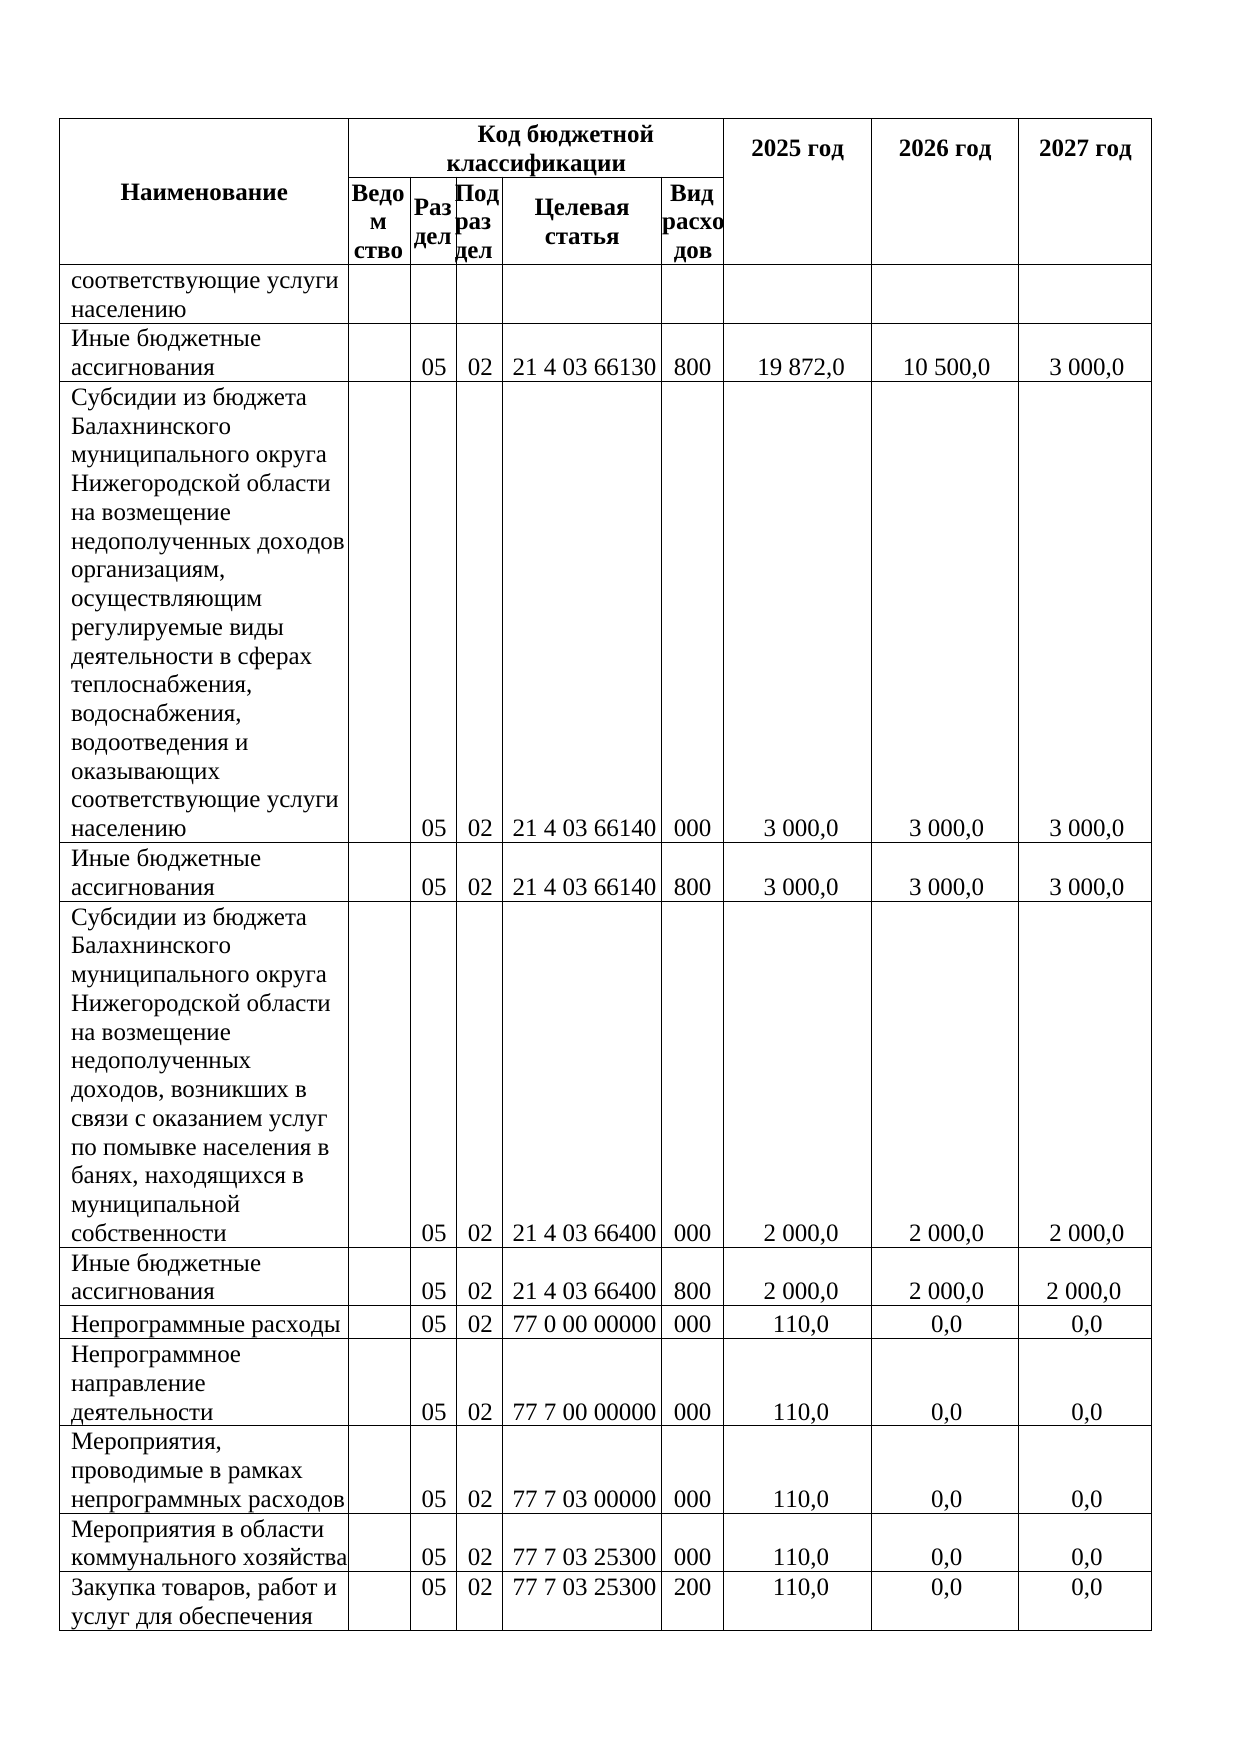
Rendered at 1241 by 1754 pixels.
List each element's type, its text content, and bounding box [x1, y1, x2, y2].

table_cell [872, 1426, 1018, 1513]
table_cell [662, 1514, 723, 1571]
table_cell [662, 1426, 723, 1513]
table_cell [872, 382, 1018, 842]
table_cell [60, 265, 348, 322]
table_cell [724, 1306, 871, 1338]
table_cell Ведом ство [349, 178, 410, 264]
table_header Код бюджетной классификации [349, 119, 723, 177]
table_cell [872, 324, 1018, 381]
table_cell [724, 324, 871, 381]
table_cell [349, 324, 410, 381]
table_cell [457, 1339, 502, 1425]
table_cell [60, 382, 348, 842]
table_cell [724, 177, 871, 264]
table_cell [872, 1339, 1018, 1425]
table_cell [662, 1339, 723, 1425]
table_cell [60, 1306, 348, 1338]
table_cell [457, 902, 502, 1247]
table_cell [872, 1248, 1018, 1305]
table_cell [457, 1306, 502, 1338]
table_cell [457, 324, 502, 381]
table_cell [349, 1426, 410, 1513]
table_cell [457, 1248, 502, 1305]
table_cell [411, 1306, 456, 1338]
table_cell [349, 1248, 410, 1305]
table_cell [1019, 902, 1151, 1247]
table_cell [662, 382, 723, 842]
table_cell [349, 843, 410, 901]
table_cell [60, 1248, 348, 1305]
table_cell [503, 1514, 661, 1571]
table_header 2026 год [872, 119, 1018, 177]
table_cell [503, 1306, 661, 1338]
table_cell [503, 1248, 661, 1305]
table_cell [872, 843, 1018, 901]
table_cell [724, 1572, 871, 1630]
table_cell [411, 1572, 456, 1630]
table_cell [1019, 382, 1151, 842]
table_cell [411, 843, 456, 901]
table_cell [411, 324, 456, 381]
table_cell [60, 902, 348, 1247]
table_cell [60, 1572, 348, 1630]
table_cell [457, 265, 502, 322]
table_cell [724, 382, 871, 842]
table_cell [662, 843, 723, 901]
table_header 2025 год [724, 119, 871, 177]
table_header 2027 год [1019, 119, 1151, 177]
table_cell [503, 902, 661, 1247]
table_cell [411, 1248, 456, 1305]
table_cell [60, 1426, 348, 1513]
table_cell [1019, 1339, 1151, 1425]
table_cell [872, 177, 1018, 264]
table_cell Под раз дел [457, 178, 502, 264]
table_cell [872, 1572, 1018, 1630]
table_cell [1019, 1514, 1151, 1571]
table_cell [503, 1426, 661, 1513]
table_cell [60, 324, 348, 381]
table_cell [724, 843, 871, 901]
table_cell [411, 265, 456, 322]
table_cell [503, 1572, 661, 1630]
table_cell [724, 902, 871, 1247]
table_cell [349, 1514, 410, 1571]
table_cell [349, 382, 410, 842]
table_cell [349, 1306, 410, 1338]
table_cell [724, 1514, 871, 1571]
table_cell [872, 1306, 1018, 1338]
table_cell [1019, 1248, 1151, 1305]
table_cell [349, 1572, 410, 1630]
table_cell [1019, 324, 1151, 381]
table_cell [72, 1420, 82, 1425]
table_cell Раз дел [411, 178, 456, 264]
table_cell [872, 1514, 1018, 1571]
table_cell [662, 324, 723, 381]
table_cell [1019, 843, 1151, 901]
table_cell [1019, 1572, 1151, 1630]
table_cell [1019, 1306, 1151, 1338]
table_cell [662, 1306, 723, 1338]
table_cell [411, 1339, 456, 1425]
table_cell Вид расходов [662, 178, 723, 264]
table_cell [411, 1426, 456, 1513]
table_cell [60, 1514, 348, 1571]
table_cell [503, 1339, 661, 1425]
table_cell [1019, 177, 1151, 264]
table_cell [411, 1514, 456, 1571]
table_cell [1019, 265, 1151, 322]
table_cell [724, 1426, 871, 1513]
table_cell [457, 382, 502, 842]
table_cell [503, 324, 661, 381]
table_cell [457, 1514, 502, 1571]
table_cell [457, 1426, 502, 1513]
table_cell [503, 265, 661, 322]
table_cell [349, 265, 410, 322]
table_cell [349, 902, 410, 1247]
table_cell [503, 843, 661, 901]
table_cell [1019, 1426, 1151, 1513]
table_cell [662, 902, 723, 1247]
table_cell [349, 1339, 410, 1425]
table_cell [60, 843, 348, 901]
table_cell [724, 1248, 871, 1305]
table_header Наименование [60, 119, 348, 264]
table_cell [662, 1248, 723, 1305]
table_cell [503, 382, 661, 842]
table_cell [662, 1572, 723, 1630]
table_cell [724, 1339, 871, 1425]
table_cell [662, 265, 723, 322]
table_cell Целевая статья [503, 178, 661, 264]
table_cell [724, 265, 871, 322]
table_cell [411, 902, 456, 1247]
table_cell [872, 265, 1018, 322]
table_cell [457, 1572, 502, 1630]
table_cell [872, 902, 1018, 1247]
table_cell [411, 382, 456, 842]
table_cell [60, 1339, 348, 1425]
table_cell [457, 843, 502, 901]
